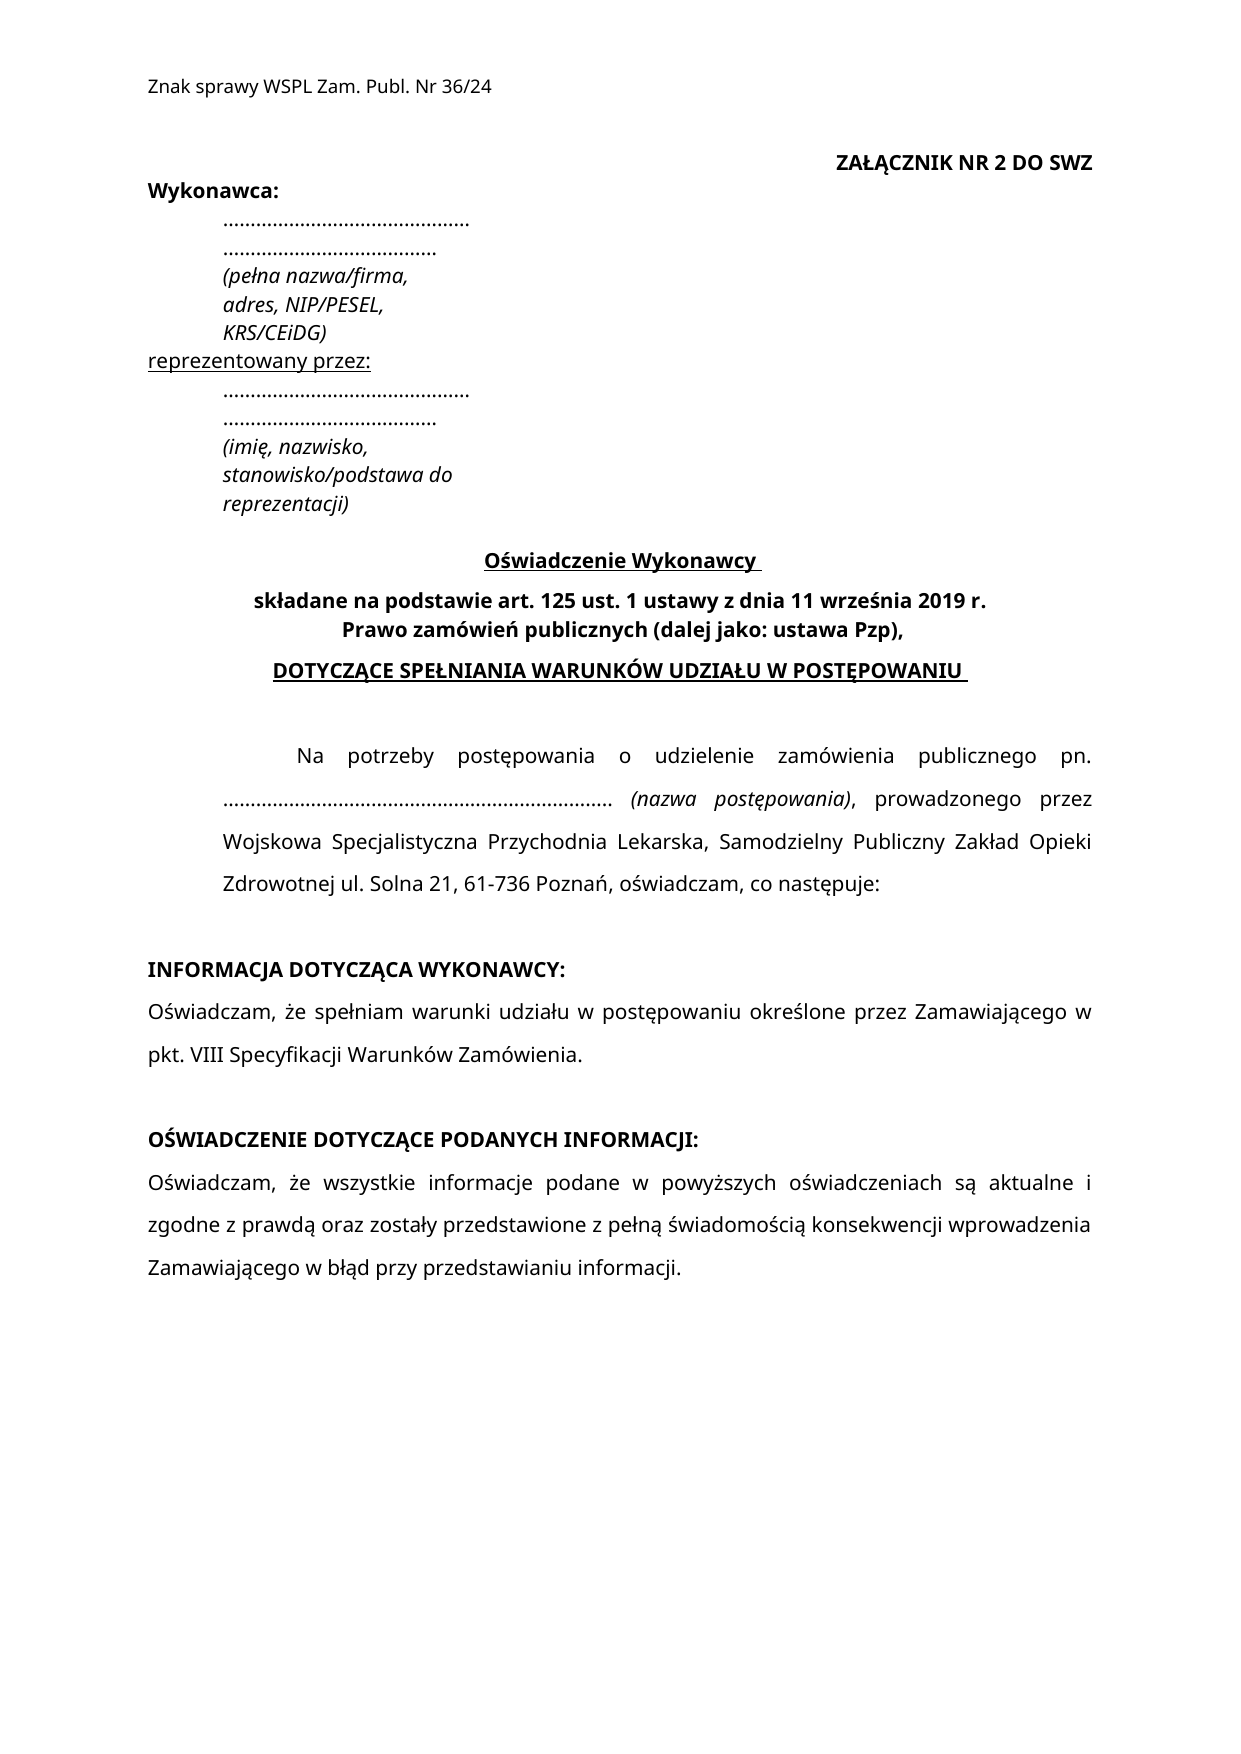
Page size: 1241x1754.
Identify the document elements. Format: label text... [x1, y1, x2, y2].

text Oświadczenie Wykonawcy [148, 546, 1093, 574]
text Wykonawca: [148, 176, 1093, 204]
text Prawo zamówień publicznych (dalej jako: ustawa Pzp), [148, 615, 1093, 643]
text Na potrzeby postępowania o udzielenie zamówienia publicznego pn. …………………………………………………………….. (nazwa postępowania), prowadzonego przez Wojskowa Specjalistyczna Przychodnia Lekarska, Samodzielny Publiczny Zakład Opieki Zdrowotnej ul. Solna 21, 61-736 Poznań, oświadczam, co następuje: [223, 742, 1093, 898]
text Oświadczam, że wszystkie informacje podane w powyższych oświadczeniach są aktualne i zgodne z prawdą oraz zostały przedstawione z pełną świadomością konsekwencji wprowadzenia Zamawiającego w błąd przy przedstawianiu informacji. [148, 1168, 1093, 1281]
text ………………………………………………………………………… [223, 375, 472, 432]
text INFORMACJA DOTYCZĄCA WYKONAWCY: [148, 955, 1093, 983]
text składane na podstawie art. 125 ust. 1 ustawy z dnia 11 września 2019 r. [148, 587, 1093, 615]
text Oświadczam, że spełniam warunki udziału w postępowaniu określone przez Zamawiającego w pkt. VIII Specyfikacji Warunków Zamówienia. [148, 997, 1093, 1068]
text reprezentowany przez: [148, 347, 1093, 375]
text (imię, nazwisko, stanowisko/podstawa do reprezentacji) [223, 432, 472, 517]
text DOTYCZĄCE SPEŁNIANIA WARUNKÓW UDZIAŁU W POSTĘPOWANIU [148, 656, 1093, 713]
text ZAŁĄCZNIK NR 2 DO SWZ [148, 148, 1093, 176]
text (pełna nazwa/firma, adres, NIP/PESEL, KRS/CEiDG) [223, 261, 472, 347]
text OŚWIADCZENIE DOTYCZĄCE PODANYCH INFORMACJI: [148, 1125, 1093, 1153]
text ………………………………………………………………………… [223, 204, 472, 261]
